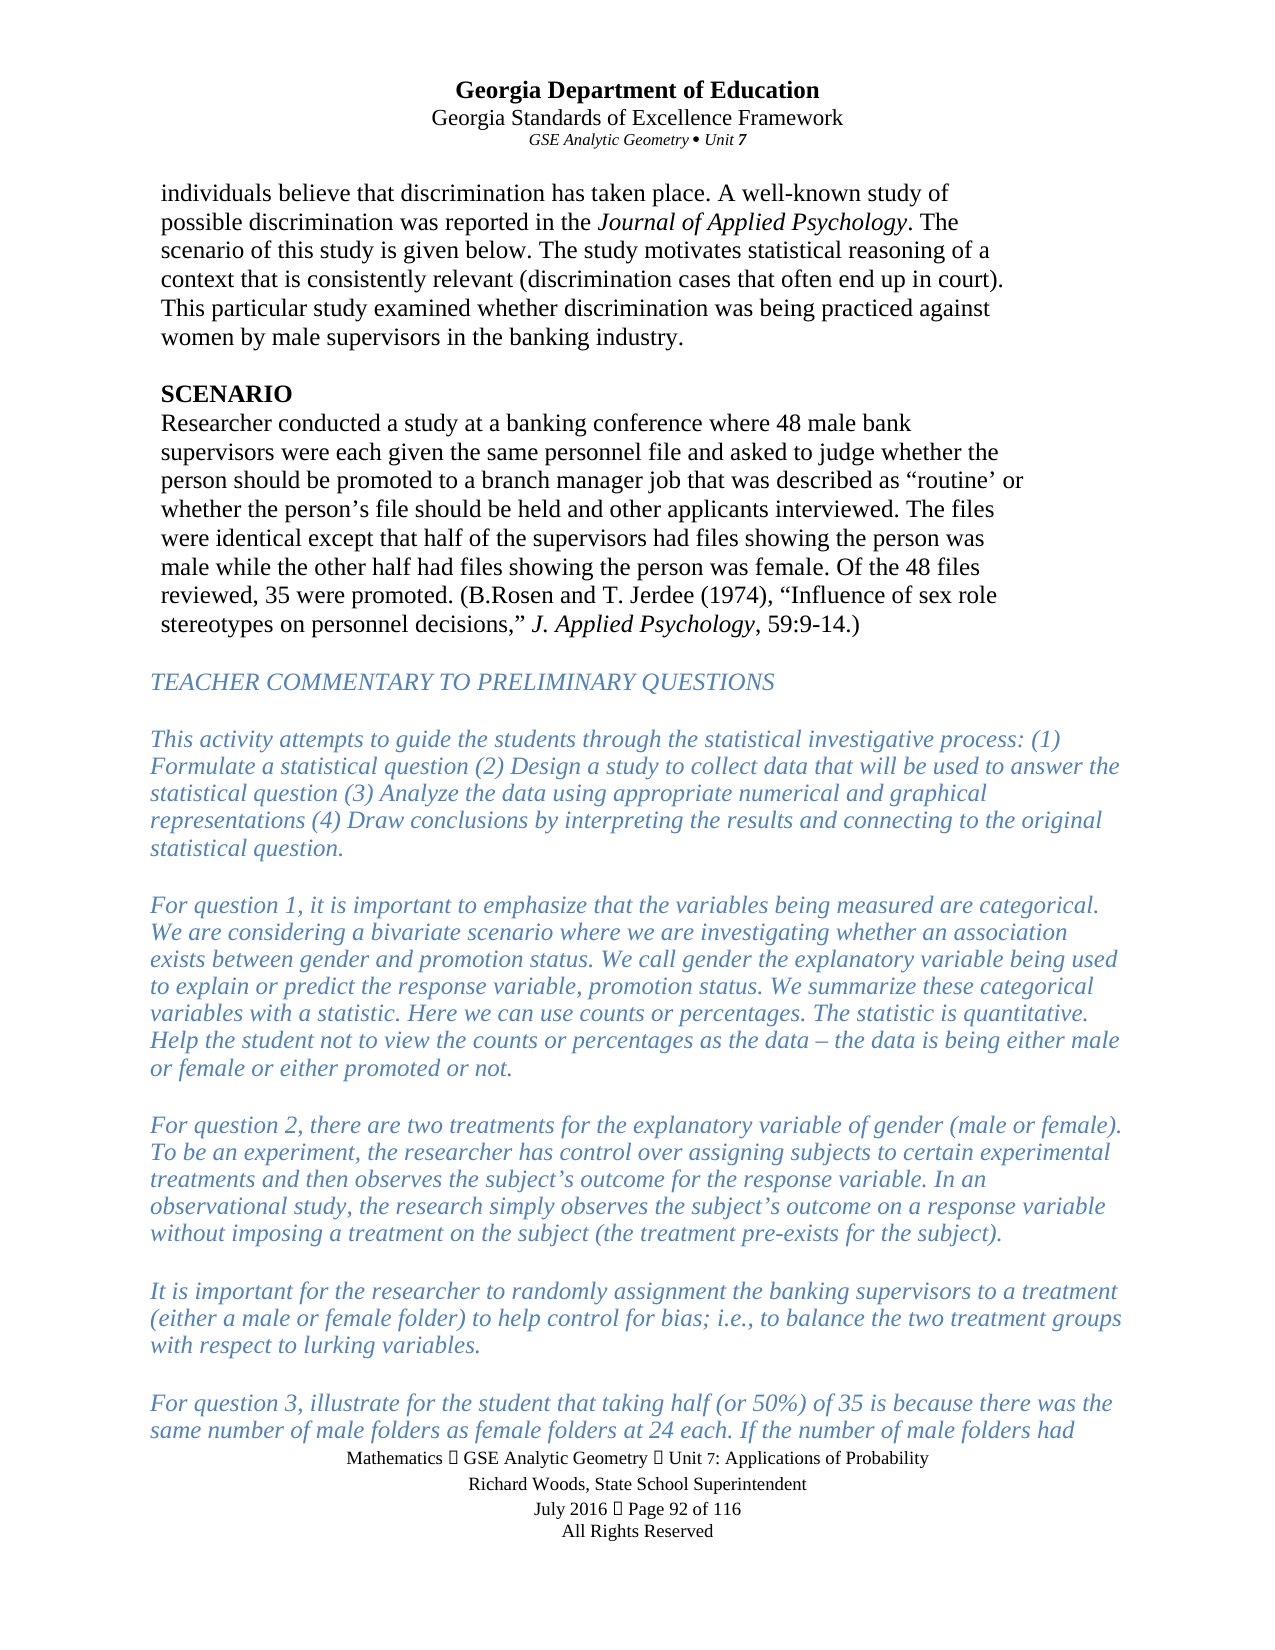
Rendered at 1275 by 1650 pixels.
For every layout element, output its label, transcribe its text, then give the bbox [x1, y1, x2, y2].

text This activity attempts to guide the students through the statistical investigative process: (1) Formulate a statistical question (2) Design a study to collect data that will be used to answer the statistical question (3) Analyze the data using appropriate numerical and graphical representations (4) Draw conclusions by interpreting the results and connecting to the original statistical question. [150, 726, 1125, 861]
text TEACHER COMMENTARY TO PRELIMINARY QUESTIONS [150, 668, 1125, 696]
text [161, 178, 1007, 351]
text For question 1, it is important to emphasize that the variables being measured are categorical. We are considering a bivariate scenario where we are investigating whether an association exists between gender and promotion status. We call gender the explanatory variable being used to explain or predict the response variable, promotion status. We summarize these categorical variables with a statistic. Here we can use counts or percentages. The statistic is quantitative. Help the student not to view the counts or percentages as the data – the data is being either male or female or either promoted or not. [150, 892, 1125, 1081]
text Researcher conducted a study at a banking conference where 48 male bank supervisors were each given the same personnel file and asked to judge whether the person should be promoted to a branch manager job that was described as “routine’ or whether the person’s file should be held and other applicants interviewed. The files were identical except that half of the supervisors had files showing the person was male while the other half had files showing the person was female. Of the 48 files reviewed, 35 were promoted. (B.Rosen and T. Jerdee (1974), “Influence of sex role stereotypes on personnel decisions,” J. Applied Psychology, 59:9-14.) [161, 408, 1029, 638]
text It is important for the researcher to randomly assignment the banking supervisors to a treatment (either a male or female folder) to help control for bias; i.e., to balance the two treatment groups with respect to lurking variables. [150, 1278, 1125, 1359]
text SCENARIO [161, 379, 1127, 408]
text For question 2, there are two treatments for the explanatory variable of gender (male or female). To be an experiment, the researcher has control over assigning subjects to certain experimental treatments and then observes the subject’s outcome for the response variable. In an observational study, the research simply observes the subject’s outcome on a response variable without imposing a treatment on the subject (the treatment pre-exists for the subject). [150, 1112, 1125, 1247]
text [150, 1389, 1125, 1443]
